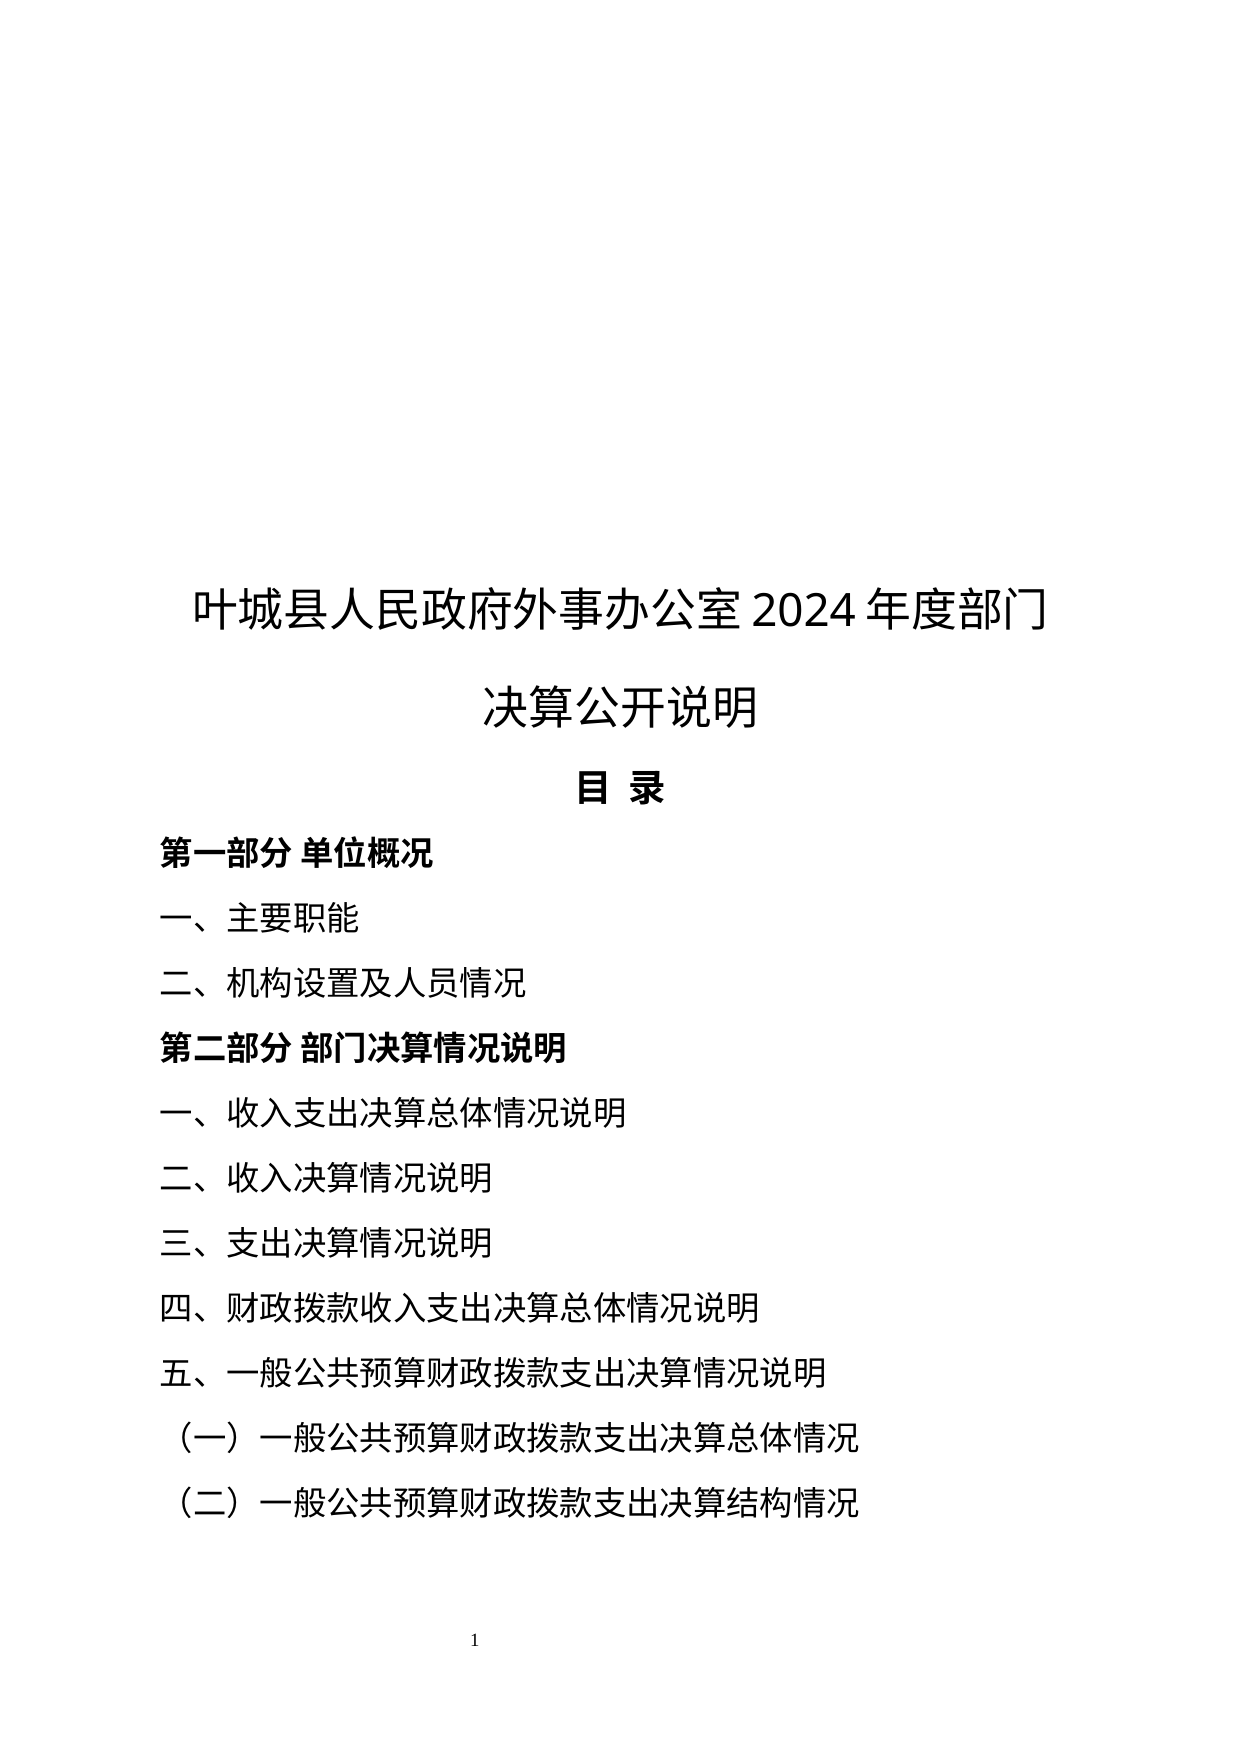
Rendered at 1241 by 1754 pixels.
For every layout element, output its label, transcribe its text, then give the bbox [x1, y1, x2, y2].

text 五、一般公共预算财政拨款支出决算情况说明 [159, 1338, 1081, 1403]
text 四、财政拨款收入支出决算总体情况说明 [159, 1273, 1081, 1338]
text 目 录 [159, 753, 1081, 818]
text 叶城县人民政府外事办公室2024年度部门 [159, 558, 1081, 655]
text 二、收入决算情况说明 [159, 1143, 1081, 1208]
text （二）一般公共预算财政拨款支出决算结构情况 [159, 1468, 1081, 1533]
text 三、支出决算情况说明 [159, 1208, 1081, 1273]
text 一、主要职能 [159, 883, 1081, 948]
text 第二部分 部门决算情况说明 [159, 1013, 1081, 1078]
text 二、机构设置及人员情况 [159, 948, 1081, 1013]
text （一）一般公共预算财政拨款支出决算总体情况 [159, 1403, 1081, 1468]
text 一、收入支出决算总体情况说明 [159, 1078, 1081, 1143]
text 决算公开说明 [159, 655, 1081, 753]
text 第一部分 单位概况 [159, 818, 1081, 883]
